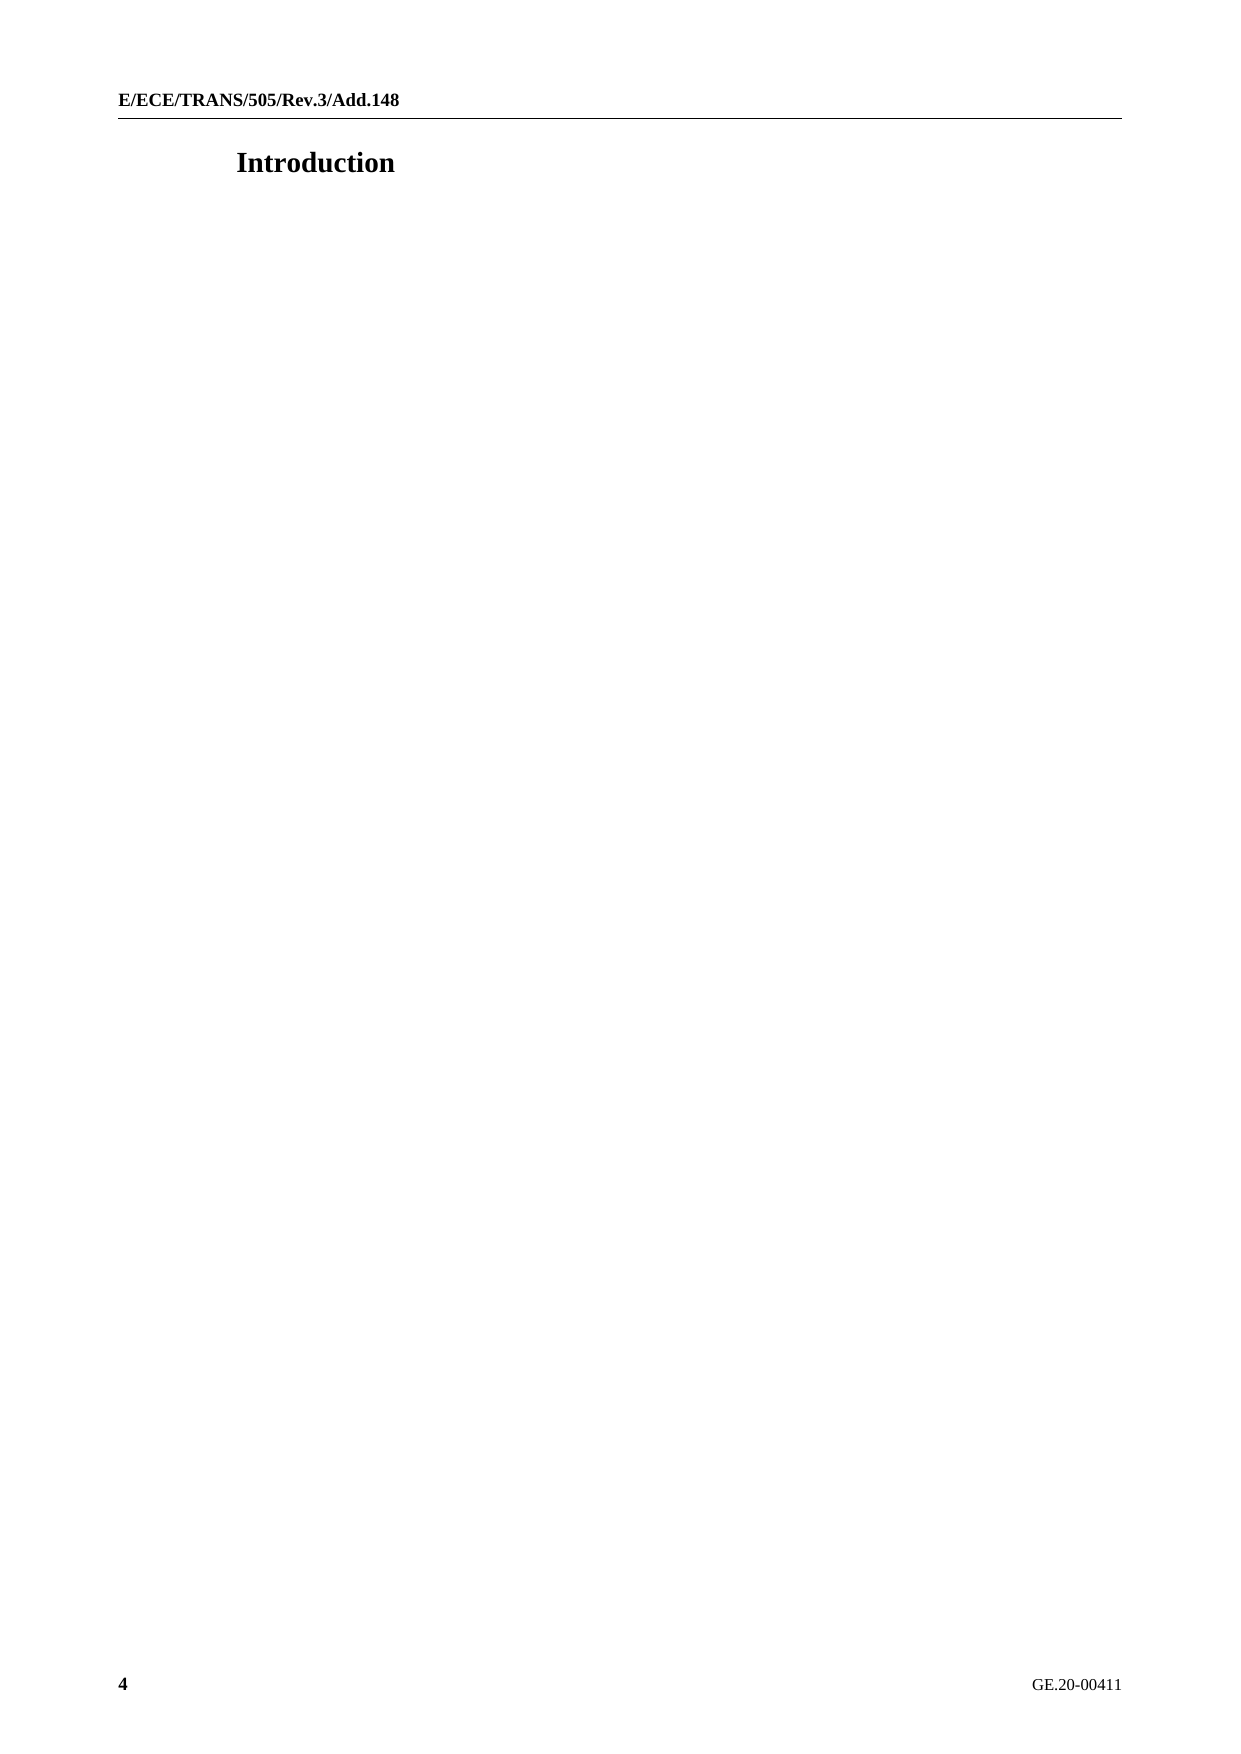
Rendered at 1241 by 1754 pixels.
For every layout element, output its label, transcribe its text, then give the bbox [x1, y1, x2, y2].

text Introduction [118, 148, 1004, 179]
